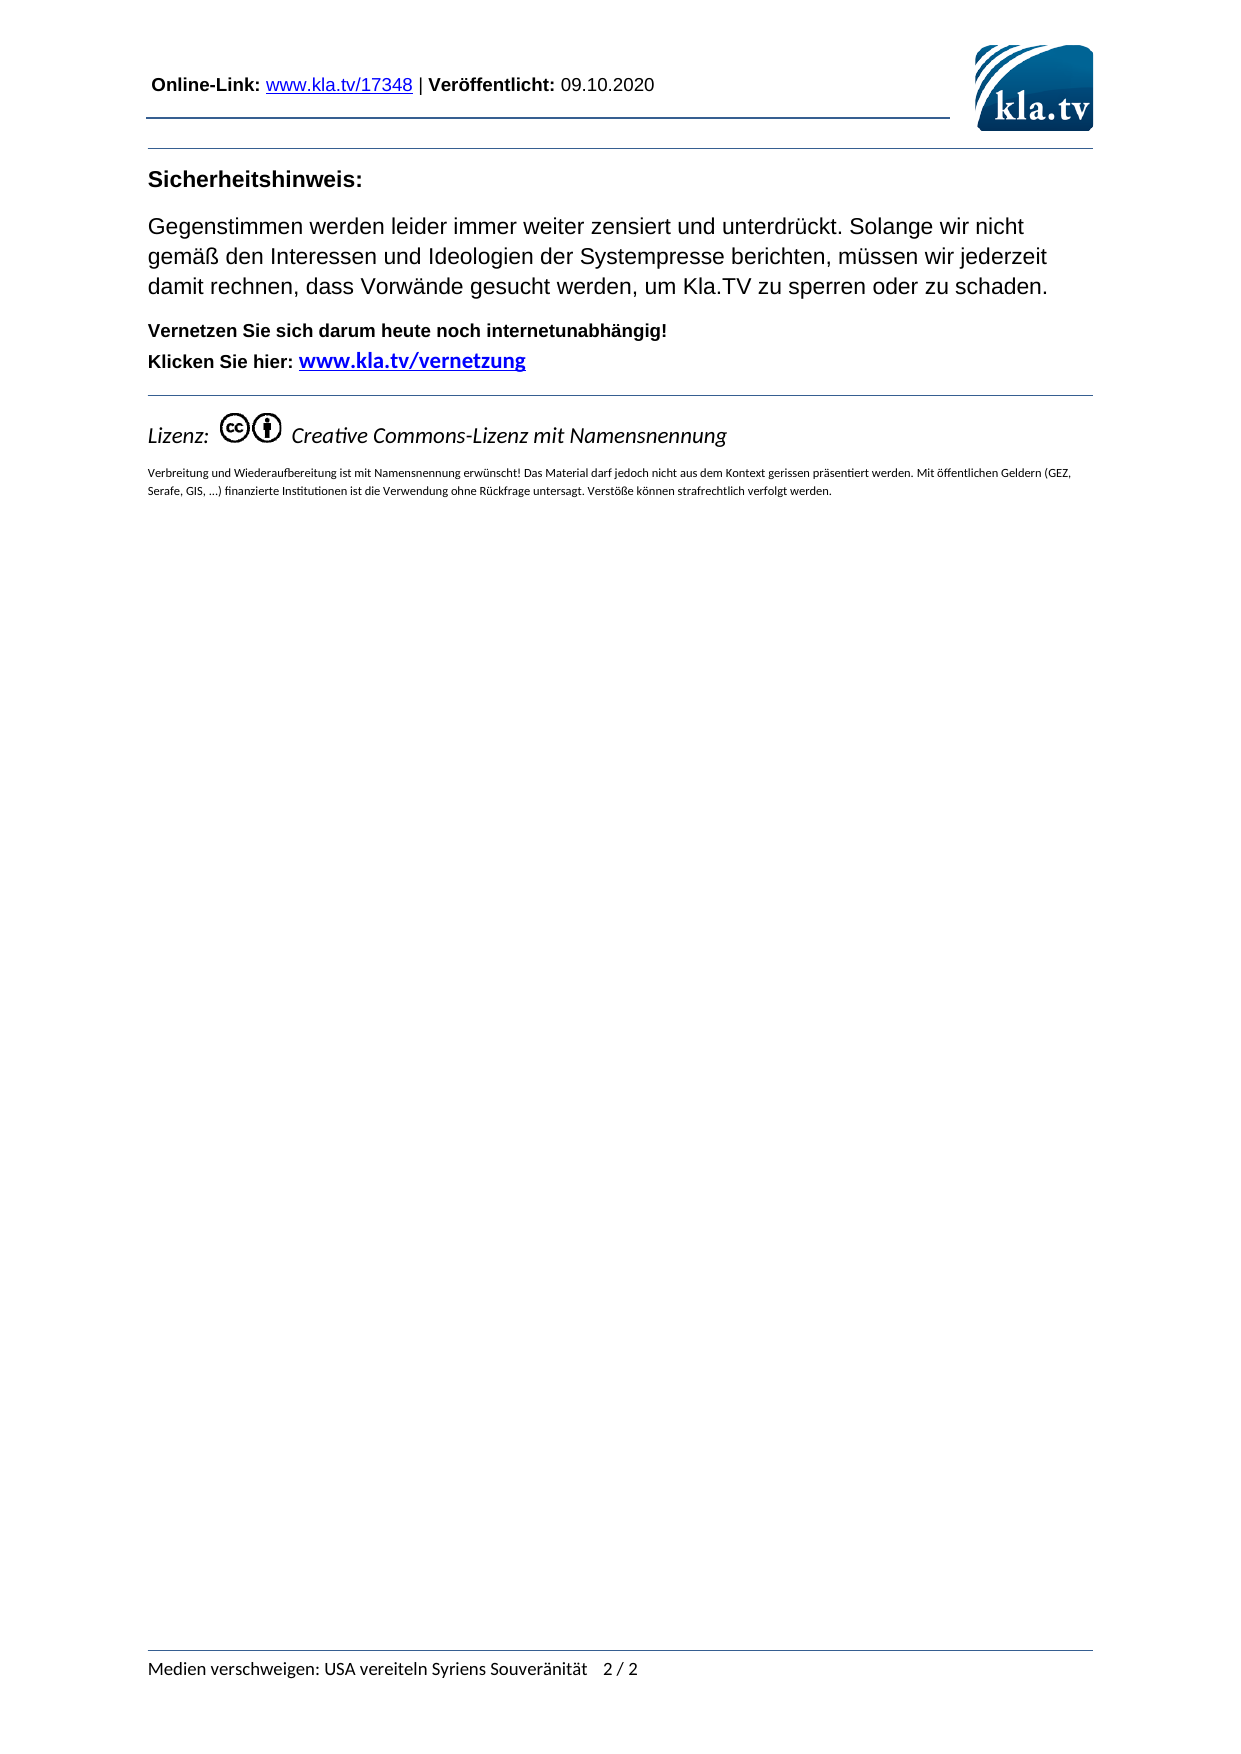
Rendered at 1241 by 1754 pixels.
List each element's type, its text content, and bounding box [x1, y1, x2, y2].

text Sicherheitshinweis: [148, 149, 1093, 192]
text Lizenz: Creative Commons-Lizenz mit Namensnennung [148, 396, 1093, 449]
text Vernetzen Sie sich darum heute noch internetunabhängig! Klicken Sie hier: www.kla.tv/vernetzung [148, 320, 1093, 374]
text Verbreitung und Wiederaufbereitung ist mit Namensnennung erwünscht! Das Material darf jedoch nicht aus dem Kontext gerissen präsentiert werden. Mit öffentlichen Geldern (GEZ, Serafe, GIS, ...) finanzierte Institutionen ist die Verwendung ohne Rückfrage untersagt. Verstöße können strafrechtlich verfolgt werden. [148, 465, 1093, 498]
text Gegenstimmen werden leider immer weiter zensiert und unterdrückt. Solange wir nicht gemäß den Interessen und Ideologien der Systempresse berichten, müssen wir jederzeit damit rechnen, dass Vorwände gesucht werden, um Kla.TV zu sperren oder zu schaden. [148, 213, 1093, 299]
